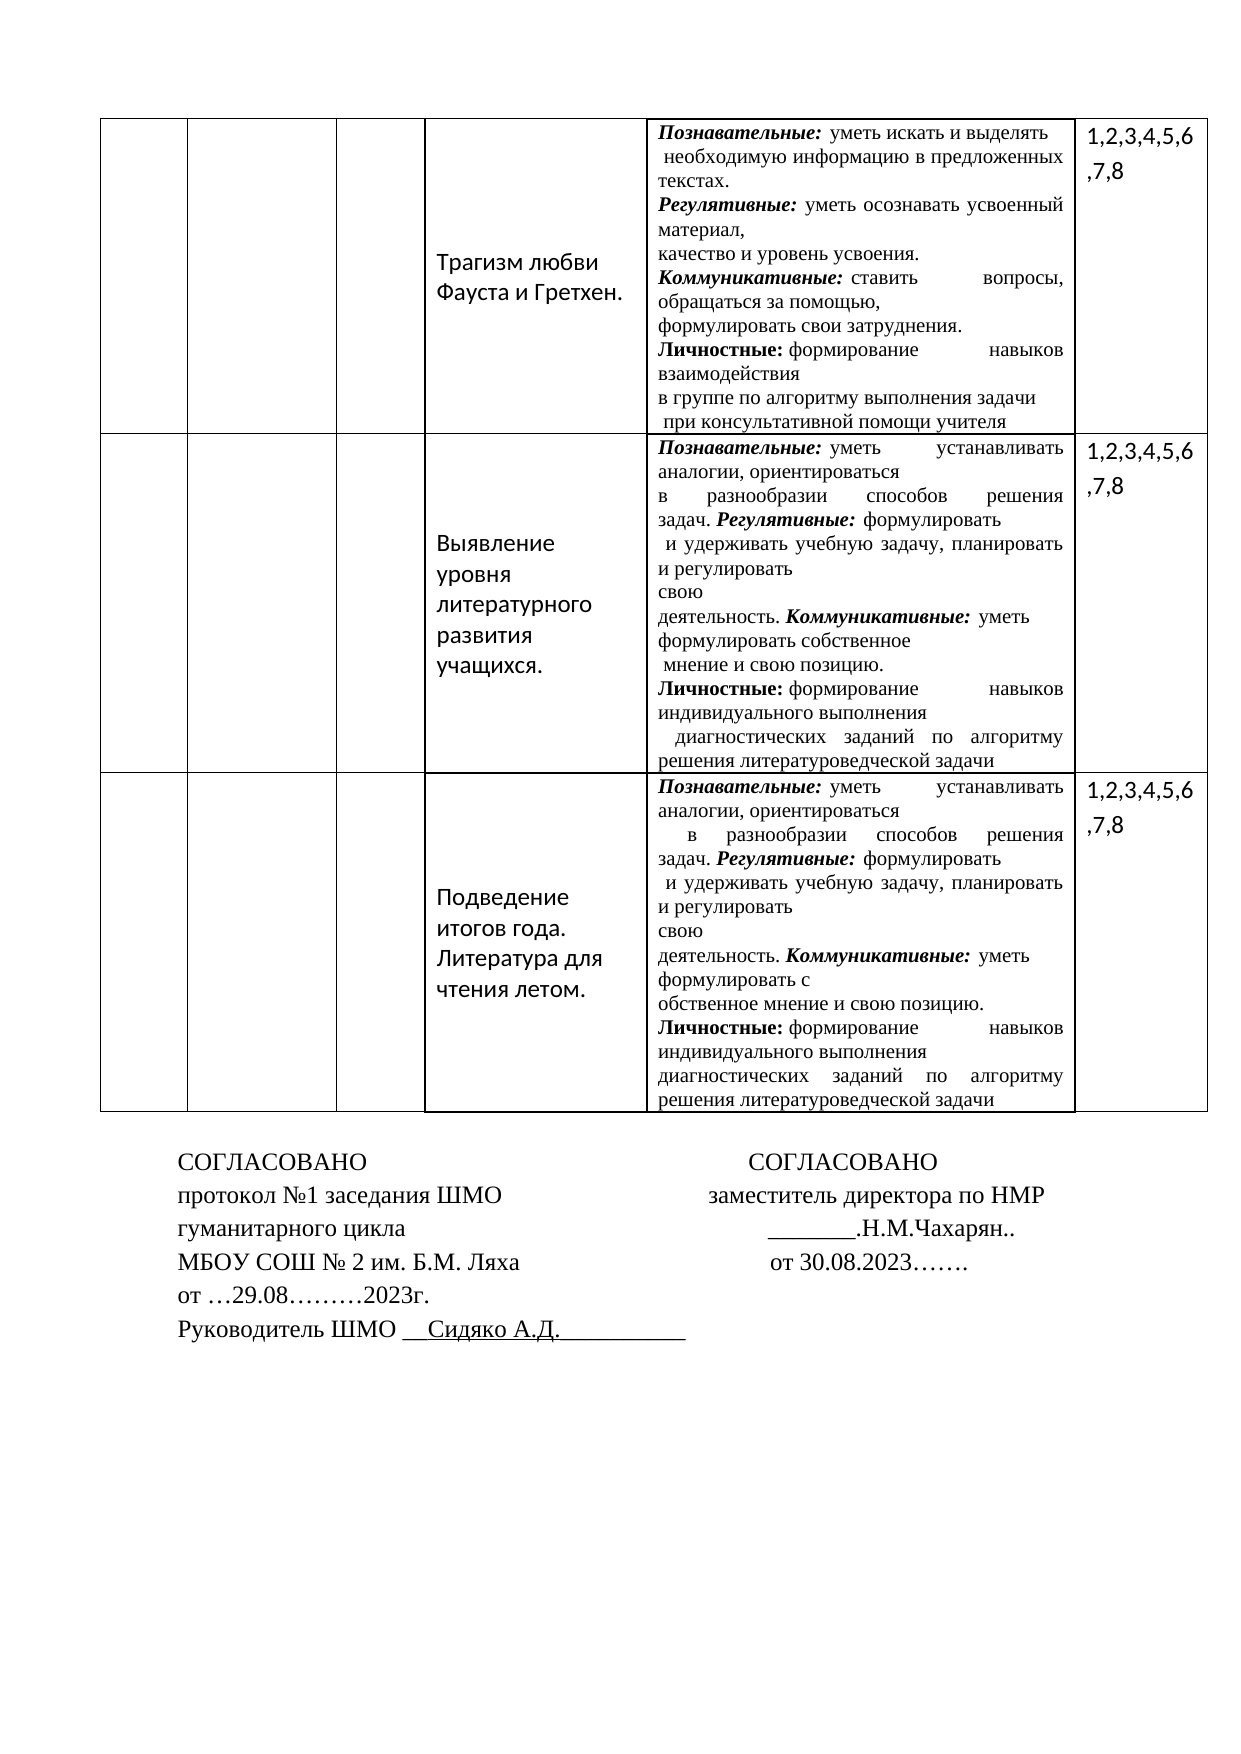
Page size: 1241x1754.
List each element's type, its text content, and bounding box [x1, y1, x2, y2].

table_cell Познавательные: уметь устанавливать аналогии, ориентироваться в разнообразии способов решения задач. Регулятивные: формулировать и удерживать учебную задачу, планировать и регулировать свою деятельность. Коммуникативные: уметь формулировать с обственное мнение и свою позицию. Личностные: формирование навыков индивидуального выполнения диагностических заданий по алгоритму решения литературоведческой задачи [648, 774, 1074, 1111]
table_cell [188, 434, 336, 772]
table_cell Познавательные: уметь устанавливать аналогии, ориентироваться в разнообразии способов решения задач. Регулятивные: формулировать и удерживать учебную задачу, планировать и регулировать свою деятельность. Коммуникативные: уметь формулировать собственное мнение и свою позицию. Личностные: формирование навыков индивидуального выполнения диагностических заданий по алгоритму решения литературоведческой задачи [648, 435, 1074, 772]
table_cell 1,2,3,4,5,6,7,8 [1076, 119, 1207, 433]
text СОГЛАСОВАНО СОГЛАСОВАНО [177, 1147, 1152, 1175]
table_cell [337, 434, 424, 772]
table_cell 1,2,3,4,5,6,7,8 [1076, 434, 1207, 772]
table_cell [101, 434, 187, 772]
table_cell [101, 773, 187, 1111]
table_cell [648, 120, 1074, 433]
table_cell [101, 119, 187, 433]
table_cell [188, 119, 336, 433]
text от …29.08………2023г. [177, 1280, 1152, 1309]
table_cell [337, 119, 424, 433]
table_cell Трагизм любви Фауста и Гретхен. [426, 119, 646, 433]
text протокол №1 заседания ШМО заместитель директора по НМР [177, 1180, 1152, 1209]
text МБОУ СОШ № 2 им. Б.М. Ляха от 30.08.2023……. [177, 1247, 1152, 1276]
table_cell Выявление уровня литературного развития учащихся. [426, 434, 646, 772]
table_cell [188, 773, 336, 1111]
table_cell Подведение итогов года. Литература для чтения летом. [426, 774, 646, 1111]
table_cell 1,2,3,4,5,6,7,8 [1076, 773, 1207, 1111]
table_cell [337, 773, 424, 1111]
text Руководитель ШМО __Сидяко А.Д.__________ [177, 1314, 1152, 1342]
text гуманитарного цикла _______.Н.М.Чахарян.. [177, 1213, 1152, 1242]
